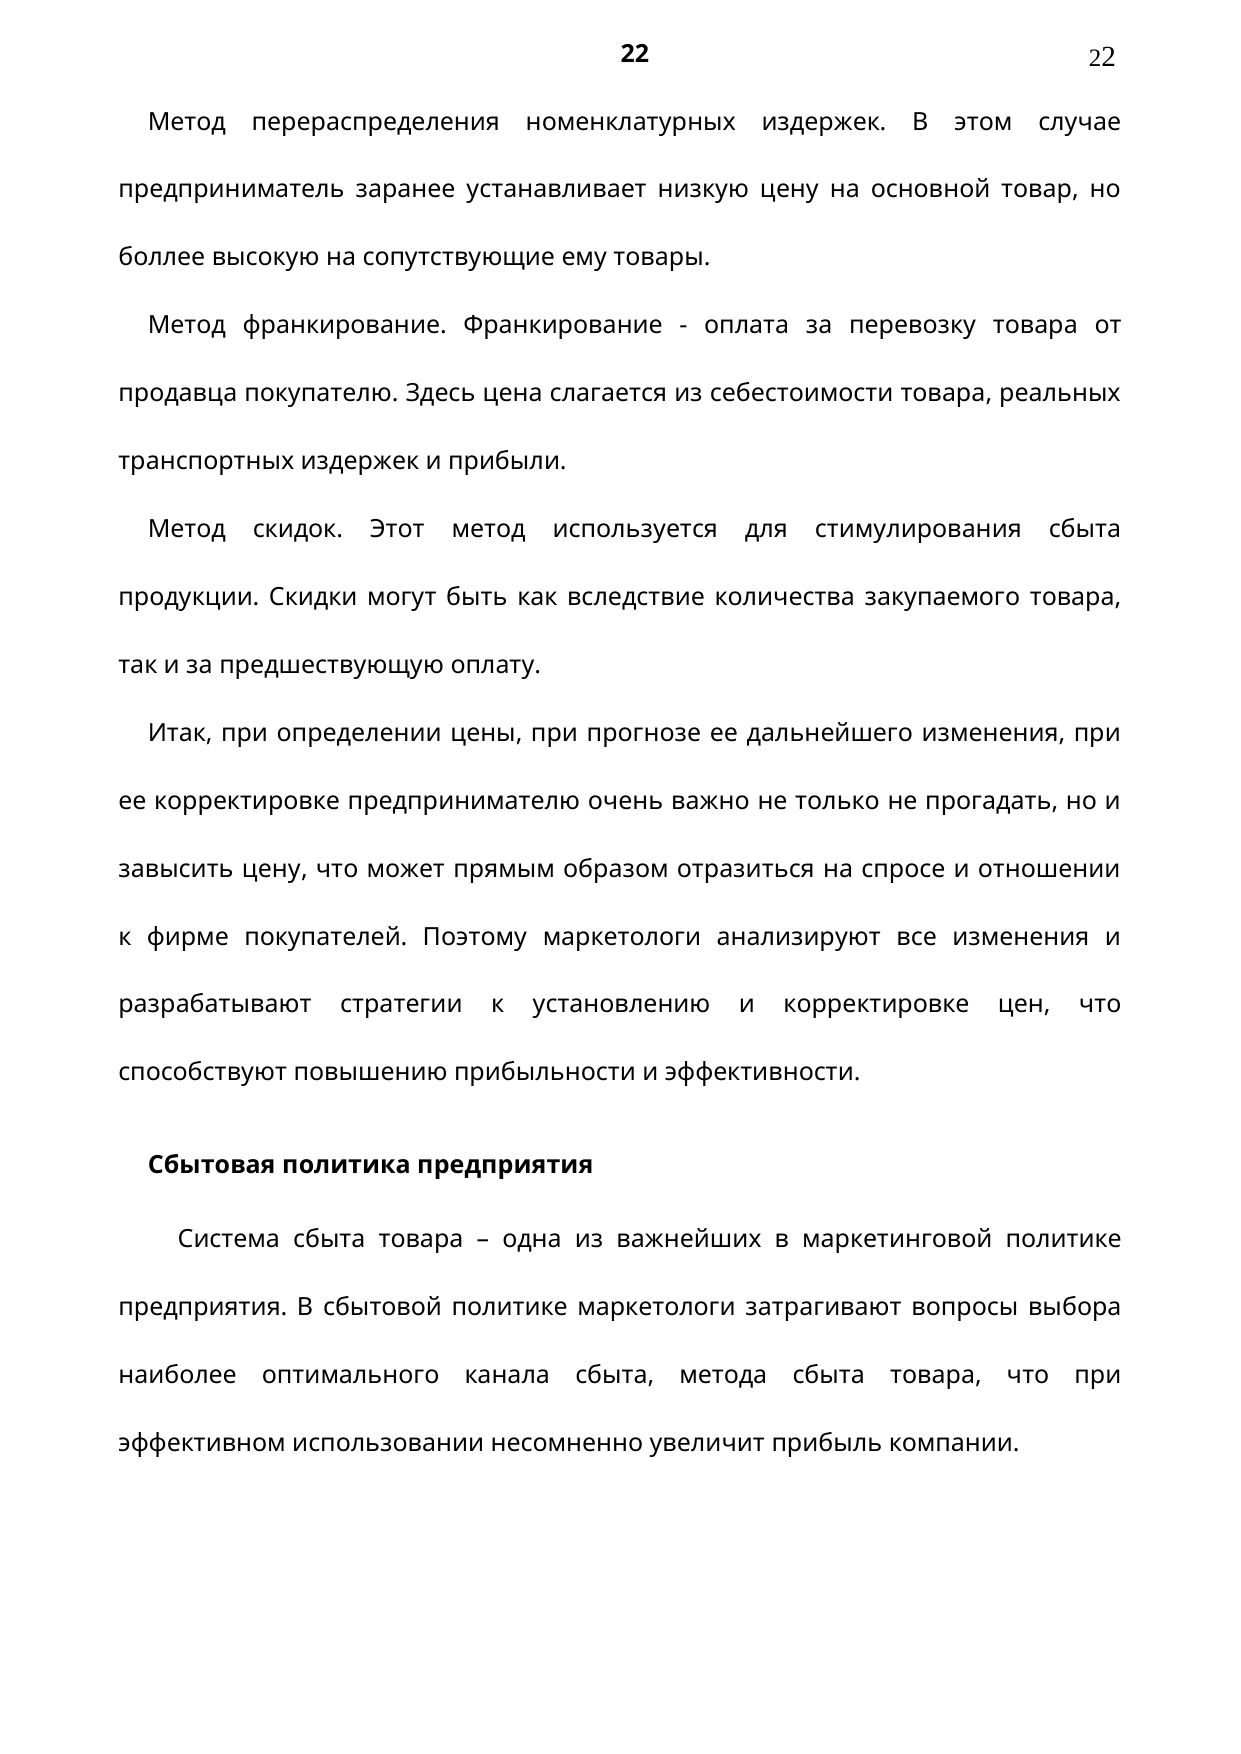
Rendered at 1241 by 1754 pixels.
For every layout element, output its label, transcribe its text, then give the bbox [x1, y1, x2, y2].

text Метод скидок. Этот метод используется для стимулирования сбыта продукции. Скидки могут быть как вследствие количества закупаемого товара, так и за предшествующую оплату. [118, 511, 1122, 681]
text Итак, при определении цены, при прогнозе ее дальнейшего изменения, при ее корректировке предпринимателю очень важно не только не прогадать, но и завысить цену, что может прямым образом отразиться на спросе и отношении к фирме покупателей. Поэтому маркетологи анализируют все изменения и разрабатывают стратегии к установлению и корректировке цен, что способствуют повышению прибыльности и эффективности. [118, 715, 1122, 1088]
text Метод франкирование. Франкирование - оплата за перевозку товара от продавца покупателю. Здесь цена слагается из себестоимости товара, реальных транспортных издержек и прибыли. [118, 307, 1122, 477]
text Метод перераспределения номенклатурных издержек. В этом случае предприниматель заранее устанавливает низкую цену на основной товар, но боллее высокую на сопутствующие ему товары. [118, 103, 1122, 273]
subtitle Сбытовая политика предприятия [118, 1147, 1122, 1181]
text Система сбыта товара – одна из важнейших в маркетинговой политике предприятия. В сбытовой политике маркетологи затрагивают вопросы выбора наиболее оптимального канала сбыта, метода сбыта товара, что при эффективном использовании несомненно увеличит прибыль компании. [118, 1221, 1122, 1459]
